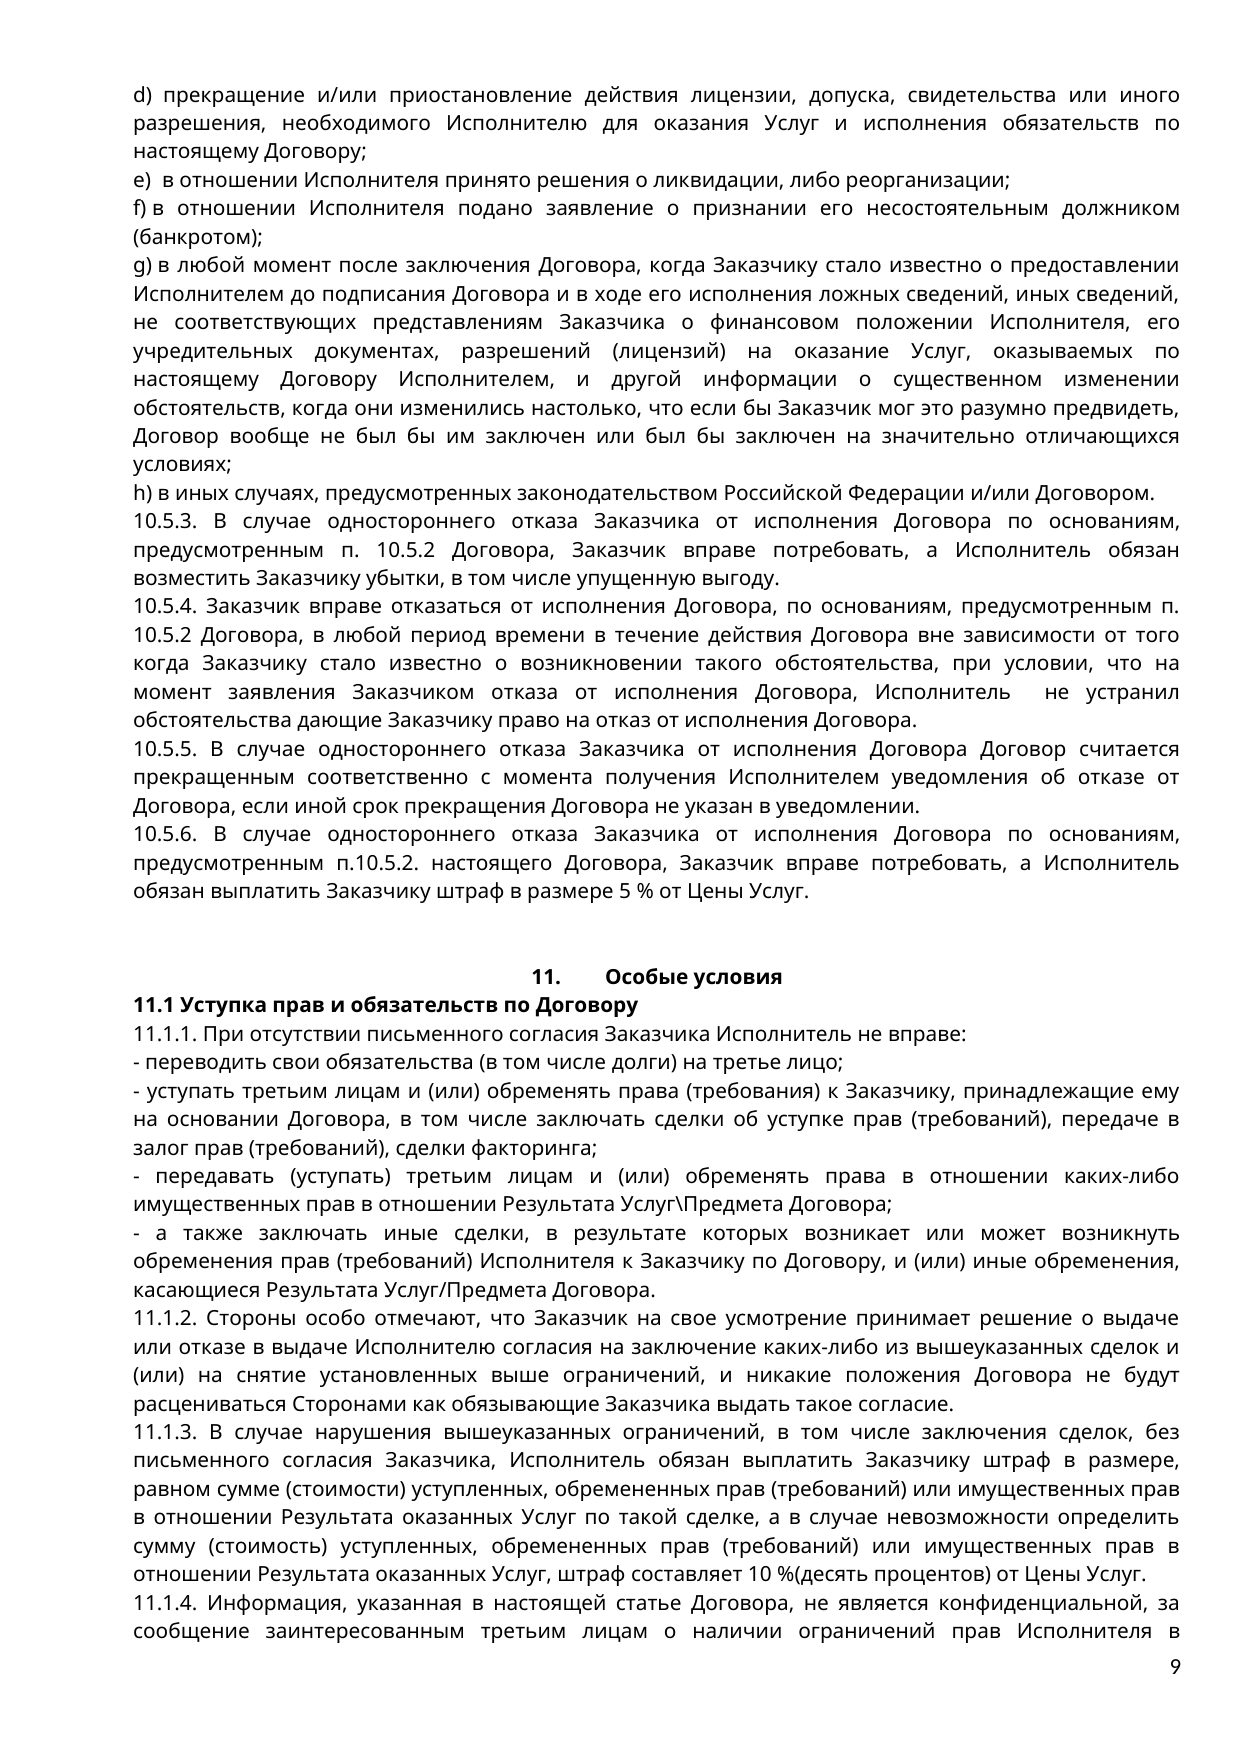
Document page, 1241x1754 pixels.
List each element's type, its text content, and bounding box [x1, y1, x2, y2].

list Особые условия [133, 962, 1181, 991]
list в любой момент после заключения Договора, когда Заказчику стало известно о предоставлении Исполнителем до подписания Договора и в ходе его исполнения ложных сведений, иных сведений, не соответствующих представлениям Заказчика о финансовом положении Исполнителя, его учредительных документах, разрешений (лицензий) на оказание Услуг, оказываемых по настоящему Договору Исполнителем, и другой информации о существенном изменении обстоятельств, когда они изменились настолько, что если бы Заказчик мог это разумно предвидеть, Договор вообще не был бы им заключен или был бы заключен на значительно отличающихся условиях; [133, 250, 1181, 478]
text 10.5.6. В случае одностороннего отказа Заказчика от исполнения Договора по основаниям, предусмотренным п.10.5.2. настоящего Договора, Заказчик вправе потребовать, а Исполнитель обязан выплатить Заказчику штраф в размере 5 % от Цены Услуг. [133, 819, 1181, 904]
text - переводить свои обязательства (в том числе долги) на третье лицо; [133, 1047, 1181, 1076]
text 10.5.3. В случае одностороннего отказа Заказчика от исполнения Договора по основаниям, предусмотренным п. 10.5.2 Договора, Заказчик вправе потребовать, а Исполнитель обязан возместить Заказчику убытки, в том числе упущенную выгоду. [133, 506, 1181, 592]
list в отношении Исполнителя подано заявление о признании его несостоятельным должником (банкротом); [133, 193, 1181, 250]
text 11.1.3. В случае нарушения вышеуказанных ограничений, в том числе заключения сделок, без письменного согласия Заказчика, Исполнитель обязан выплатить Заказчику штраф в размере, равном сумме (стоимости) уступленных, обремененных прав (требований) или имущественных прав в отношении Результата оказанных Услуг по такой сделке, а в случае невозможности определить сумму (стоимость) уступленных, обремененных прав (требований) или имущественных прав в отношении Результата оказанных Услуг, штраф составляет 10 %(десять процентов) от Цены Услуг. [133, 1417, 1181, 1588]
text - а также заключать иные сделки, в результате которых возникает или может возникнуть обременения прав (требований) Исполнителя к Заказчику по Договору, и (или) иные обременения, касающиеся Результата Услуг/Предмета Договора. [133, 1218, 1181, 1303]
text 11.1.1. При отсутствии письменного согласия Заказчика Исполнитель не вправе: [133, 1019, 1181, 1047]
text 10.5.4. Заказчик вправе отказаться от исполнения Договора, по основаниям, предусмотренным п. 10.5.2 Договора, в любой период времени в течение действия Договора вне зависимости от того когда Заказчику стало известно о возникновении такого обстоятельства, при условии, что на момент заявления Заказчиком отказа от исполнения Договора, Исполнитель не устранил обстоятельства дающие Заказчику право на отказ от исполнения Договора. [133, 592, 1181, 734]
list в отношении Исполнителя принято решения о ликвидации, либо реорганизации; [133, 165, 1181, 193]
text 11.1.2. Стороны особо отмечают, что Заказчик на свое усмотрение принимает решение о выдаче или отказе в выдаче Исполнителю согласия на заключение каких-либо из вышеуказанных сделок и (или) на снятие установленных выше ограничений, и никакие положения Договора не будут расцениваться Сторонами как обязывающие Заказчика выдать такое согласие. [133, 1303, 1181, 1417]
list в иных случаях, предусмотренных законодательством Российской Федерации и/или Договором. [133, 478, 1181, 506]
text - уступать третьим лицам и (или) обременять права (требования) к Заказчику, принадлежащие ему на основании Договора, в том числе заключать сделки об уступке прав (требований), передаче в залог прав (требований), сделки факторинга; [133, 1076, 1181, 1161]
text - передавать (уступать) третьим лицам и (или) обременять права в отношении каких-либо имущественных прав в отношении Результата Услуг\Предмета Договора; [133, 1161, 1181, 1218]
text 10.5.5. В случае одностороннего отказа Заказчика от исполнения Договора Договор считается прекращенным соответственно с момента получения Исполнителем уведомления об отказе от Договора, если иной срок прекращения Договора не указан в уведомлении. [133, 734, 1181, 819]
text 11.1 Уступка прав и обязательств по Договору [133, 991, 1181, 1019]
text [133, 1588, 1181, 1644]
list прекращение и/или приостановление действия лицензии, допуска, свидетельства или иного разрешения, необходимого Исполнителю для оказания Услуг и исполнения обязательств по настоящему Договору; [133, 80, 1181, 165]
